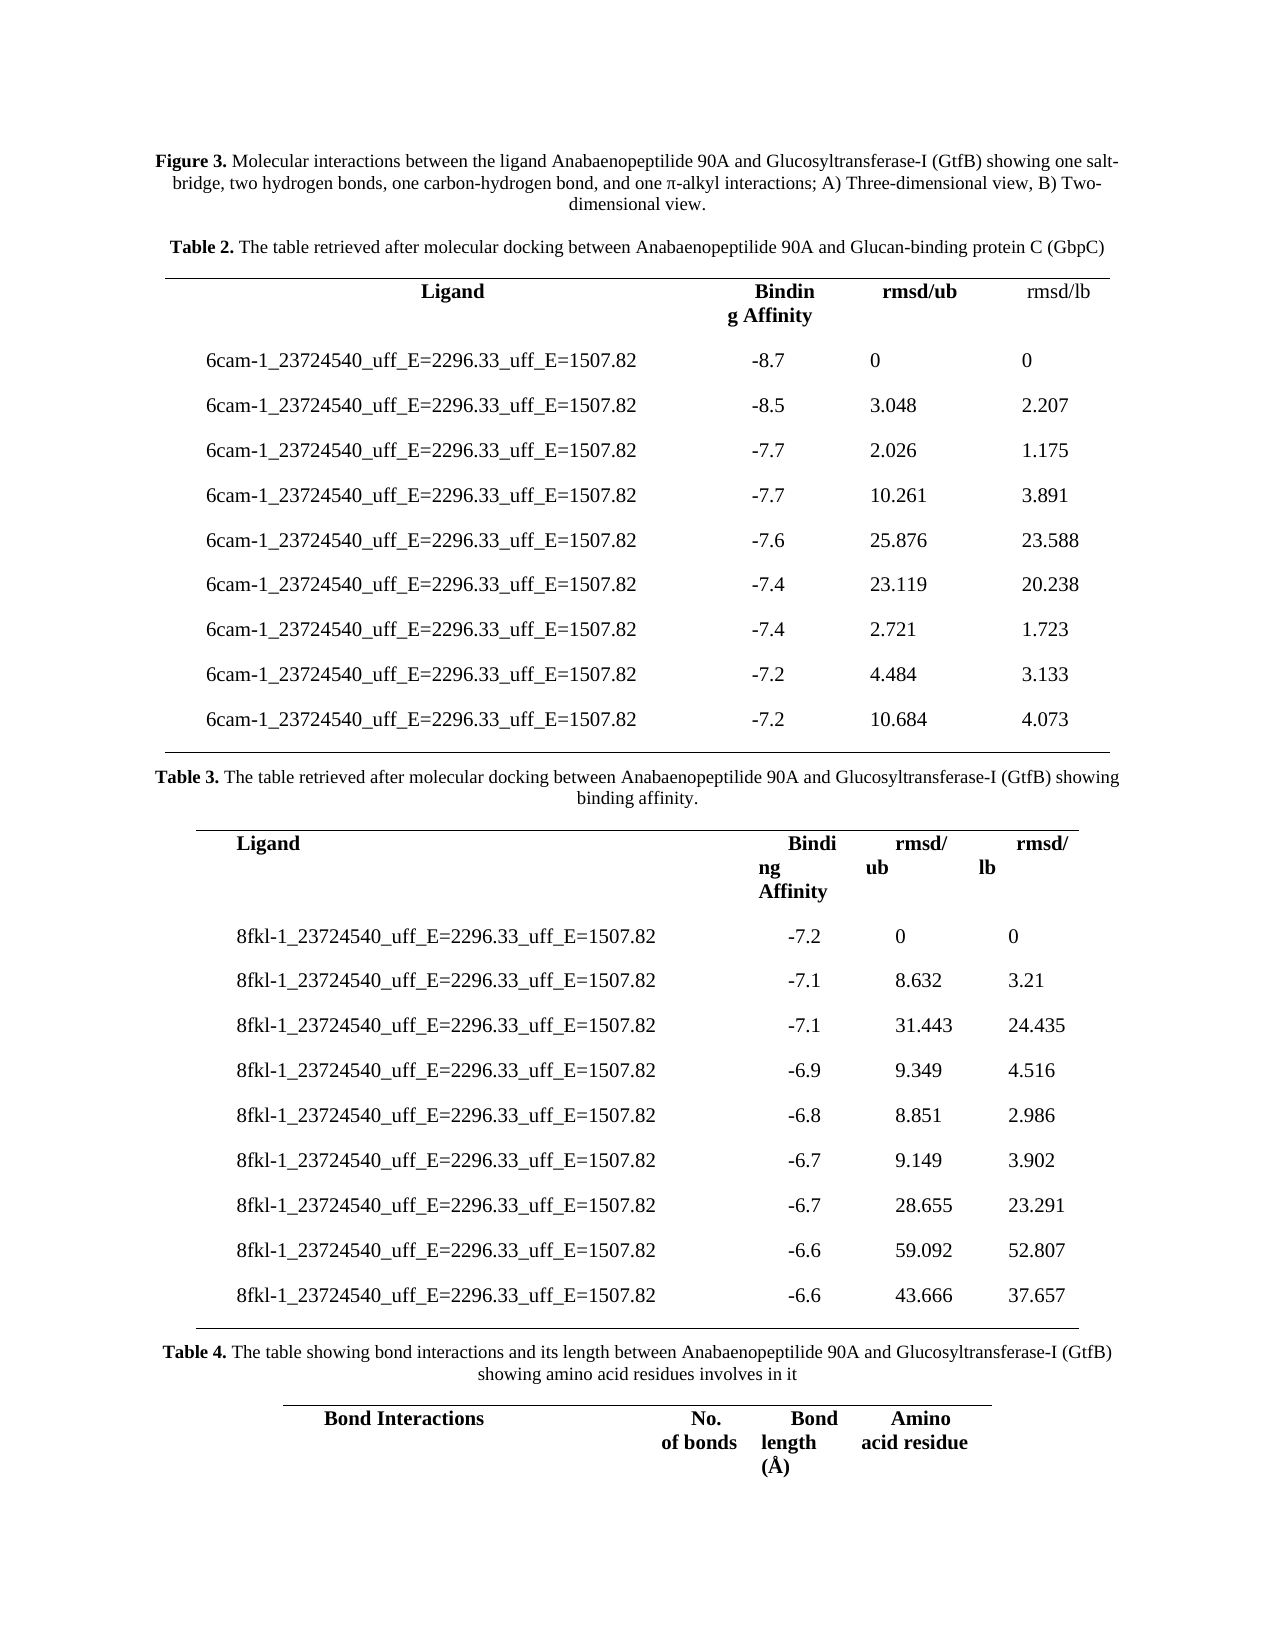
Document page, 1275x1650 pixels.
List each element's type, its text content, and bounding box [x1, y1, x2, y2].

table_cell 6cam-1_23724540_uff_E=2296.33_uff_E=1507.82 [165, 348, 711, 393]
table_header Binding Affinity [711, 279, 829, 348]
table_cell 59.092 [854, 1238, 967, 1283]
table_cell 0 [829, 348, 981, 393]
table_cell 8fkl-1_23724540_uff_E=2296.33_uff_E=1507.82 [196, 1103, 747, 1148]
text Table 2. The table retrieved after molecular docking between Anabaenopeptilide 90A and Glucan-binding protein C (GbpC) [150, 236, 1125, 257]
table_cell 3.048 [829, 393, 981, 438]
table_cell -7.1 [747, 969, 854, 1013]
table_header rmsd/lb [967, 831, 1079, 923]
table_cell 6cam-1_23724540_uff_E=2296.33_uff_E=1507.82 [165, 438, 711, 483]
table_cell 3.902 [967, 1148, 1079, 1193]
table_cell 6cam-1_23724540_uff_E=2296.33_uff_E=1507.82 [165, 617, 711, 662]
text Table 3. The table retrieved after molecular docking between Anabaenopeptilide 90A and Glucosyltransferase-I (GtfB) showing binding affinity. [150, 766, 1125, 809]
table_cell 8fkl-1_23724540_uff_E=2296.33_uff_E=1507.82 [196, 924, 747, 968]
table_cell 31.443 [854, 1013, 967, 1058]
table_header rmsd/ub [829, 279, 981, 348]
table_cell -6.8 [747, 1103, 854, 1148]
table_cell 8fkl-1_23724540_uff_E=2296.33_uff_E=1507.82 [196, 1283, 747, 1328]
table_cell 3.133 [981, 662, 1110, 707]
table_cell -8.7 [711, 348, 829, 393]
table_cell 8fkl-1_23724540_uff_E=2296.33_uff_E=1507.82 [196, 1238, 747, 1283]
table_cell 10.684 [829, 707, 981, 752]
table_header Amino acid residue [850, 1406, 992, 1499]
table_cell 23.291 [967, 1193, 1079, 1238]
table_header Binding Affinity [747, 831, 854, 923]
table_cell 2.721 [829, 617, 981, 662]
table_cell -7.1 [747, 1013, 854, 1058]
table_cell 8fkl-1_23724540_uff_E=2296.33_uff_E=1507.82 [196, 969, 747, 1013]
table_cell -7.6 [711, 528, 829, 572]
table_cell -7.4 [711, 617, 829, 662]
table_cell -7.4 [711, 573, 829, 617]
table_cell 8fkl-1_23724540_uff_E=2296.33_uff_E=1507.82 [196, 1013, 747, 1058]
table_cell 0 [854, 924, 967, 968]
table_cell 8fkl-1_23724540_uff_E=2296.33_uff_E=1507.82 [196, 1058, 747, 1103]
table_cell 4.073 [981, 707, 1110, 752]
table_cell -8.5 [711, 393, 829, 438]
table_cell 6cam-1_23724540_uff_E=2296.33_uff_E=1507.82 [165, 528, 711, 572]
table_header rmsd/ub [854, 831, 967, 923]
text Figure 3. Molecular interactions between the ligand Anabaenopeptilide 90A and Glucosyltransferase-I (GtfB) showing one salt-bridge, two hydrogen bonds, one carbon-hydrogen bond, and one π-alkyl interactions; A) Three-dimensional view, B) Two-dimensional view. [150, 150, 1125, 215]
table_header No. of bonds [650, 1406, 750, 1499]
table_cell 4.484 [829, 662, 981, 707]
table_cell 0 [981, 348, 1110, 393]
table_cell -7.7 [711, 438, 829, 483]
table_cell 6cam-1_23724540_uff_E=2296.33_uff_E=1507.82 [165, 662, 711, 707]
table_cell -6.6 [747, 1283, 854, 1328]
table_cell 1.723 [981, 617, 1110, 662]
table_cell 4.516 [967, 1058, 1079, 1103]
table_cell -7.2 [711, 662, 829, 707]
table_cell -6.6 [747, 1238, 854, 1283]
table_cell -7.2 [711, 707, 829, 752]
table_cell 9.149 [854, 1148, 967, 1193]
table_header rmsd/lb [981, 279, 1110, 348]
table_cell 6cam-1_23724540_uff_E=2296.33_uff_E=1507.82 [165, 573, 711, 617]
table_cell 9.349 [854, 1058, 967, 1103]
table_cell -7.2 [747, 924, 854, 968]
table_cell 24.435 [967, 1013, 1079, 1058]
table_cell 20.238 [981, 573, 1110, 617]
table_cell 2.026 [829, 438, 981, 483]
table_cell 23.119 [829, 573, 981, 617]
table_cell 8.632 [854, 969, 967, 1013]
text Table 4. The table showing bond interactions and its length between Anabaenopeptilide 90A and Glucosyltransferase-I (GtfB) showing amino acid residues involves in it [150, 1341, 1125, 1384]
table_cell 3.21 [967, 969, 1079, 1013]
table_cell 3.891 [981, 483, 1110, 527]
table_cell 10.261 [829, 483, 981, 527]
table_cell 6cam-1_23724540_uff_E=2296.33_uff_E=1507.82 [165, 707, 711, 752]
table_cell 6cam-1_23724540_uff_E=2296.33_uff_E=1507.82 [165, 393, 711, 438]
table_cell 25.876 [829, 528, 981, 572]
table_cell 2.986 [967, 1103, 1079, 1148]
table_cell 23.588 [981, 528, 1110, 572]
table_cell 6cam-1_23724540_uff_E=2296.33_uff_E=1507.82 [165, 483, 711, 527]
table_cell -6.7 [747, 1193, 854, 1238]
table_cell 43.666 [854, 1283, 967, 1328]
table_cell -6.9 [747, 1058, 854, 1103]
table_cell 37.657 [967, 1283, 1079, 1328]
table_header Ligand [196, 831, 747, 923]
table_cell 2.207 [981, 393, 1110, 438]
table_cell -7.7 [711, 483, 829, 527]
table_cell 8fkl-1_23724540_uff_E=2296.33_uff_E=1507.82 [196, 1148, 747, 1193]
table_header Ligand [165, 279, 711, 348]
table_cell -6.7 [747, 1148, 854, 1193]
table_cell 1.175 [981, 438, 1110, 483]
table_cell 52.807 [967, 1238, 1079, 1283]
table_header Bond length (Å) [750, 1406, 850, 1499]
table_header Bond Interactions [283, 1406, 650, 1499]
table_cell 8fkl-1_23724540_uff_E=2296.33_uff_E=1507.82 [196, 1193, 747, 1238]
table_cell 28.655 [854, 1193, 967, 1238]
table_cell 8.851 [854, 1103, 967, 1148]
table_cell 0 [967, 924, 1079, 968]
